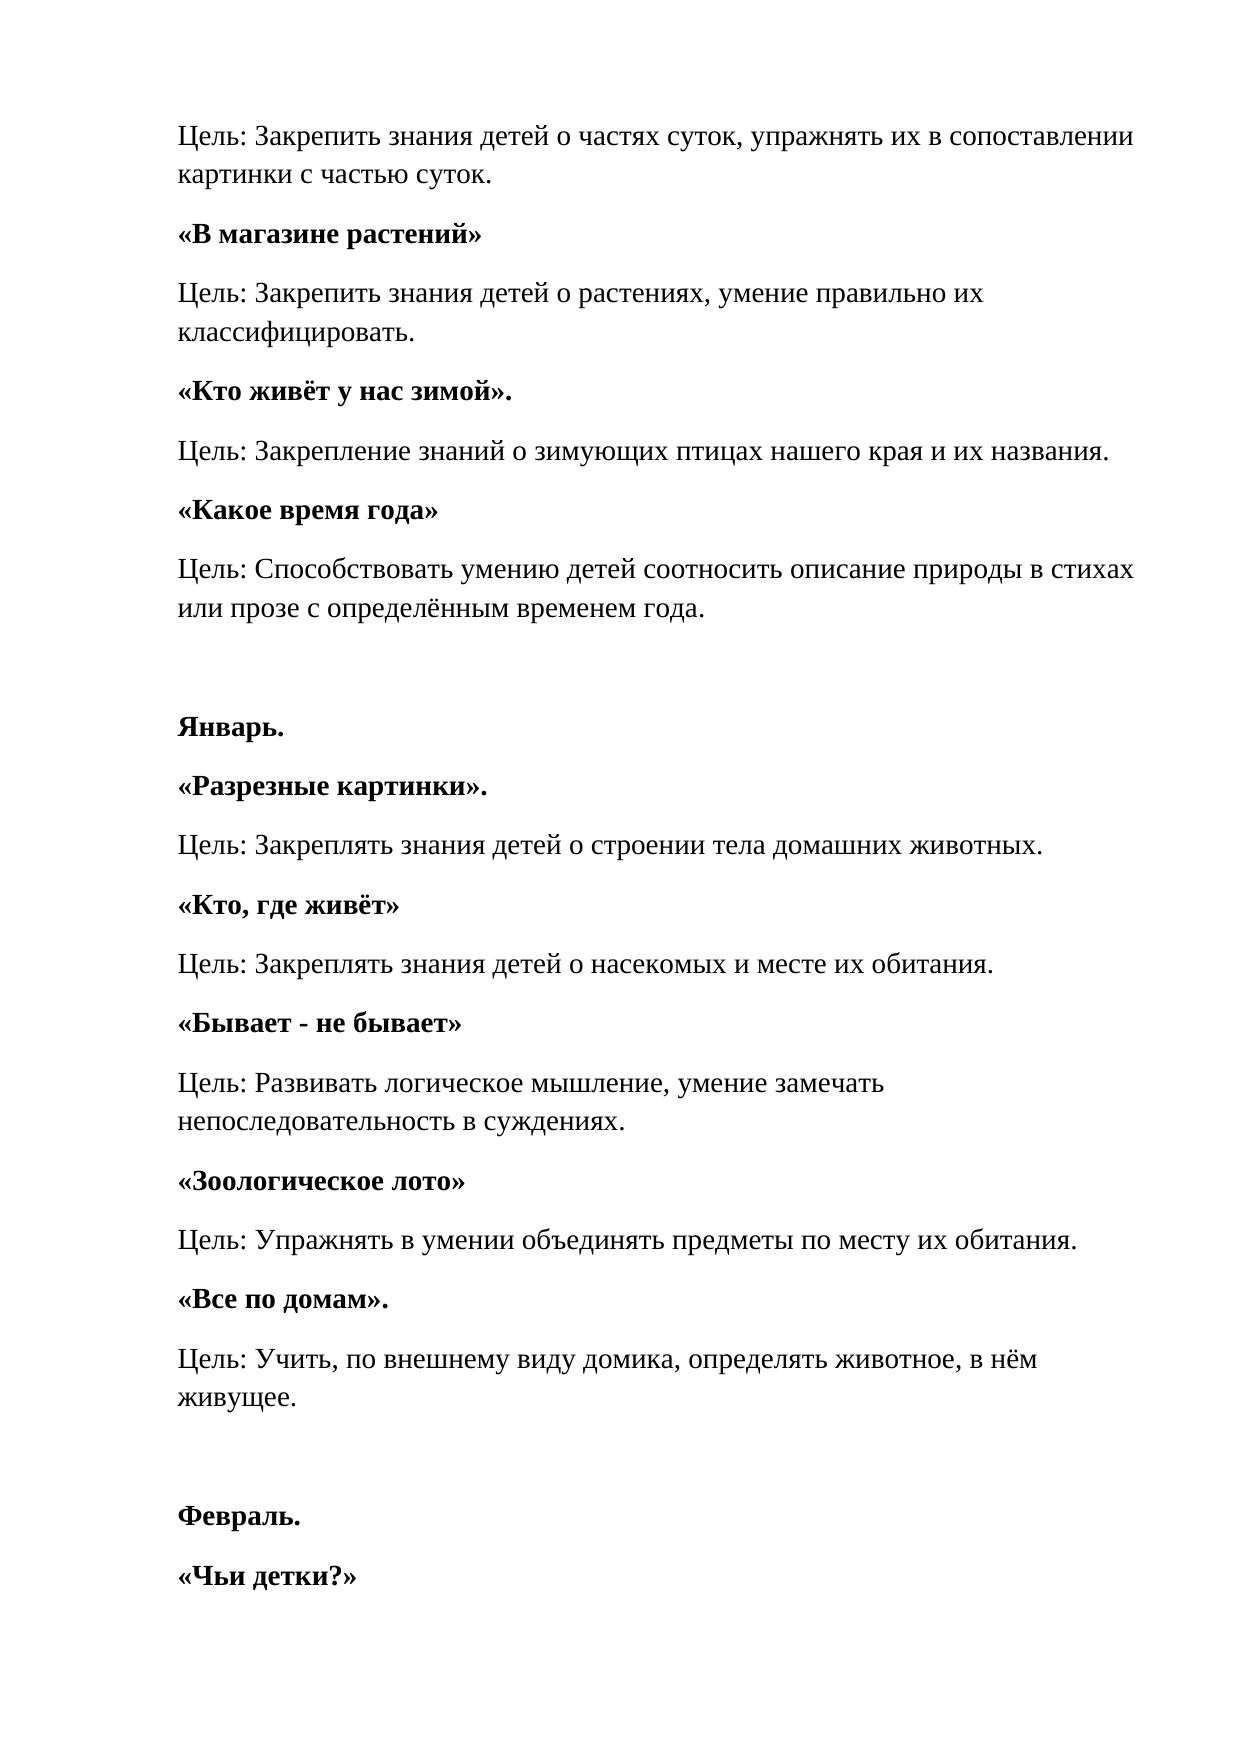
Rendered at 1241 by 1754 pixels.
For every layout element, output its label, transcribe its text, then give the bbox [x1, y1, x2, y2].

text «Разрезные картинки». [177, 768, 1152, 802]
text Цель: Учить, по внешнему виду домика, определять животное, в нём живущее. [177, 1341, 1152, 1413]
text Цель: Развивать логическое мышление, умение замечать непоследовательность в суждениях. [177, 1065, 1152, 1137]
text Цель: Закрепить знания детей о растениях, умение правильно их классифицировать. [177, 275, 1152, 347]
text «Кто живёт у нас зимой». [177, 373, 1152, 407]
text «Зоологическое лото» [177, 1163, 1152, 1196]
text «В магазине растений» [177, 216, 1152, 249]
text «Чьи детки?» [177, 1558, 1152, 1591]
text Цель: Закреплять знания детей о насекомых и месте их обитания. [177, 946, 1152, 980]
text Цель: Упражнять в умении объединять предметы по месту их обитания. [177, 1222, 1152, 1256]
text Цель: Способствовать умению детей соотносить описание природы в стихах или прозе с определённым временем года. [177, 551, 1152, 623]
text «Кто, где живёт» [177, 887, 1152, 920]
text Цель: Закрепление знаний о зимующих птицах нашего края и их названия. [177, 433, 1152, 466]
text Цель: Закреплять знания детей о строении тела домашних животных. [177, 827, 1152, 861]
text «Бывает - не бывает» [177, 1006, 1152, 1039]
text Февраль. [177, 1498, 1152, 1532]
text Цель: Закрепить знания детей о частях суток, упражнять их в сопоставлении картинки с частью суток. [177, 118, 1152, 190]
text Январь. [177, 709, 1152, 742]
text «Какое время года» [177, 492, 1152, 526]
text «Все по домам». [177, 1282, 1152, 1315]
